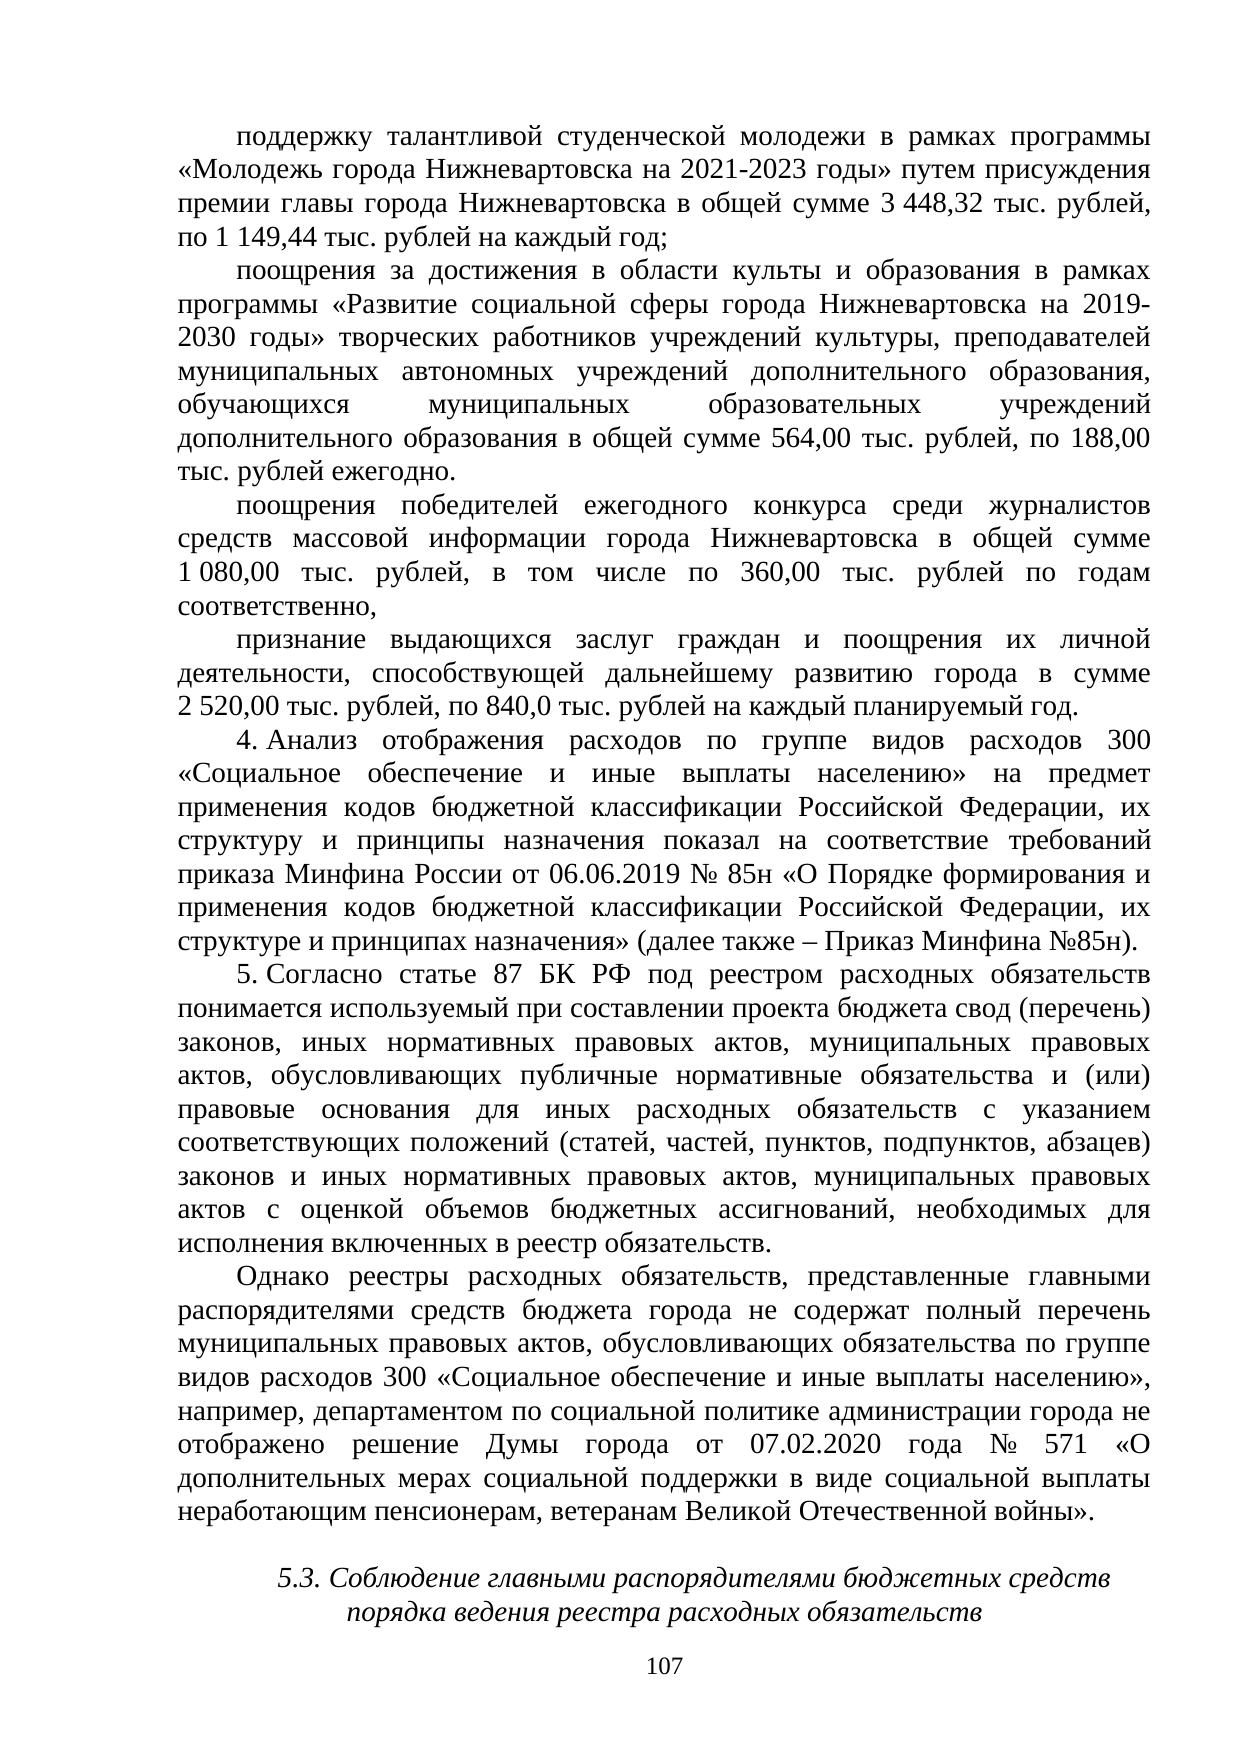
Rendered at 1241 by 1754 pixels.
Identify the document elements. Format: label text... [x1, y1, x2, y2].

text поощрения за достижения в области культы и образования в рамках программы «Развитие социальной сферы города Нижневартовска на 2019-2030 годы» творческих работников учреждений культуры, преподавателей муниципальных автономных учреждений дополнительного образования, обучающихся муниципальных образовательных учреждений дополнительного образования в общей сумме 564,00 тыс. рублей, по 188,00 тыс. рублей ежегодно. [177, 252, 1152, 487]
list Анализ отображения расходов по группе видов расходов 300 «Социальное обеспечение и иные выплаты населению» на предмет применения кодов бюджетной классификации Российской Федерации, их структуру и принципы назначения показал на соответствие требований приказа Минфина России от 06.06.2019 № 85н «О Порядке формирования и применения кодов бюджетной классификации Российской Федерации, их структуре и принципах назначения» (далее также – Приказ Минфина №85н). [177, 722, 1152, 957]
text поощрения победителей ежегодного конкурса среди журналистов средств массовой информации города Нижневартовска в общей сумме 1 080,00 тыс. рублей, в том числе по 360,00 тыс. рублей по годам соответственно, [177, 487, 1152, 621]
text поддержку талантливой студенческой молодежи в рамках программы «Молодежь города Нижневартовска на 2021-2023 годы» путем присуждения премии главы города Нижневартовска в общей сумме 3 448,32 тыс. рублей, по 1 149,44 тыс. рублей на каждый год; [177, 118, 1152, 252]
list Согласно статье 87 БК РФ под реестром расходных обязательств понимается используемый при составлении проекта бюджета свод (перечень) законов, иных нормативных правовых актов, муниципальных правовых актов, обусловливающих публичные нормативные обязательства и (или) правовые основания для иных расходных обязательств с указанием соответствующих положений (статей, частей, пунктов, подпунктов, абзацев) законов и иных нормативных правовых актов, муниципальных правовых актов с оценкой объемов бюджетных ассигнований, необходимых для исполнения включенных в реестр обязательств. [177, 957, 1152, 1258]
text признание выдающихся заслуг граждан и поощрения их личной деятельности, способствующей дальнейшему развитию города в сумме 2 520,00 тыс. рублей, по 840,0 тыс. рублей на каждый планируемый год. [177, 621, 1152, 722]
text Однако реестры расходных обязательств, представленные главными распорядителями средств бюджета города не содержат полный перечень муниципальных правовых актов, обусловливающих обязательства по группе видов расходов 300 «Социальное обеспечение и иные выплаты населению», например, департаментом по социальной политике администрации города не отображено решение Думы города от 07.02.2020 года № 571 «О дополнительных мерах социальной поддержки в виде социальной выплаты неработающим пенсионерам, ветеранам Великой Отечественной войны». [177, 1258, 1152, 1527]
text 5.3. Соблюдение главными распорядителями бюджетных средств порядка ведения реестра расходных обязательств [177, 1560, 1152, 1627]
